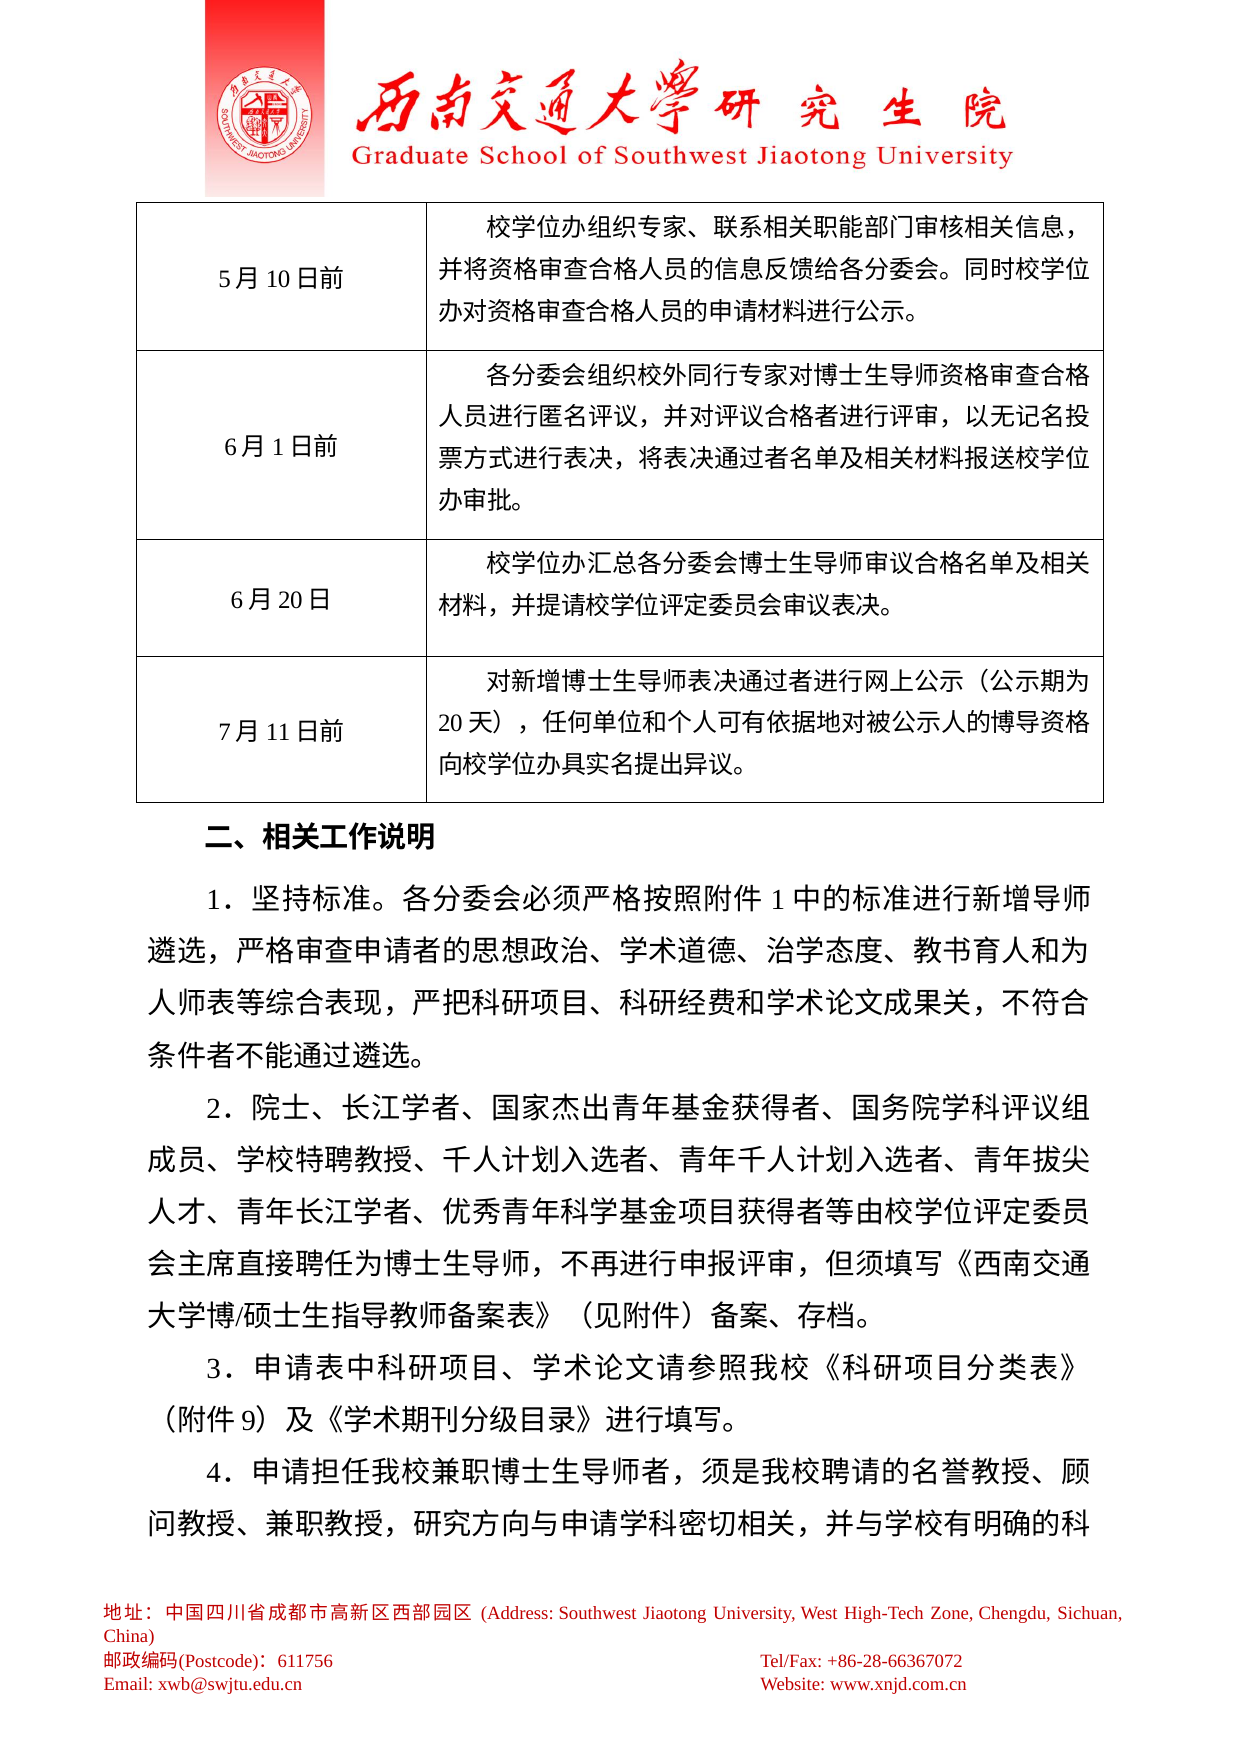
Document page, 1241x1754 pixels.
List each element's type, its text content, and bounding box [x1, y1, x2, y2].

table_cell 对新增博士生导师表决通过者进行网上公示（公示期为20天），任何单位和个人可有依据地对被公示人的博导资格向校学位办具实名提出异议。 [427, 657, 1103, 802]
table_cell 校学位办汇总各分委会博士生导师审议合格名单及相关材料，并提请校学位评定委员会审议表决。 [427, 540, 1103, 656]
table_cell 6月1日前 [137, 351, 426, 538]
text 3．申请表中科研项目、学术论文请参照我校《科研项目分类表》（附件9）及《学术期刊分级目录》进行填写。 [148, 1337, 1092, 1441]
table_cell 6月20日 [137, 540, 426, 656]
table_cell 各分委会组织校外同行专家对博士生导师资格审查合格人员进行匿名评议，并对评议合格者进行评审，以无记名投票方式进行表决，将表决通过者名单及相关材料报送校学位办审批。 [427, 351, 1103, 538]
text 1．坚持标准。各分委会必须严格按照附件1中的标准进行新增导师遴选，严格审查申请者的思想政治、学术道德、治学态度、教书育人和为人师表等综合表现，严把科研项目、科研经费和学术论文成果关，不符合条件者不能通过遴选。 [148, 868, 1092, 1076]
text 2．院士、长江学者、国家杰出青年基金获得者、国务院学科评议组成员、学校特聘教授、千人计划入选者、青年千人计划入选者、青年拔尖人才、青年长江学者、优秀青年科学基金项目获得者等由校学位评定委员会主席直接聘任为博士生导师，不再进行申报评审，但须填写《西南交通大学博/硕士生指导教师备案表》（见附件）备案、存档。 [148, 1076, 1092, 1337]
table_cell 5月10日前 [137, 203, 426, 350]
text 二、相关工作说明 [148, 814, 1092, 856]
picture [187, 0, 1053, 197]
table_cell 校学位办组织专家、联系相关职能部门审核相关信息，并将资格审查合格人员的信息反馈给各分委会。同时校学位办对资格审查合格人员的申请材料进行公示。 [427, 203, 1103, 350]
table_cell 7月11日前 [137, 657, 426, 802]
